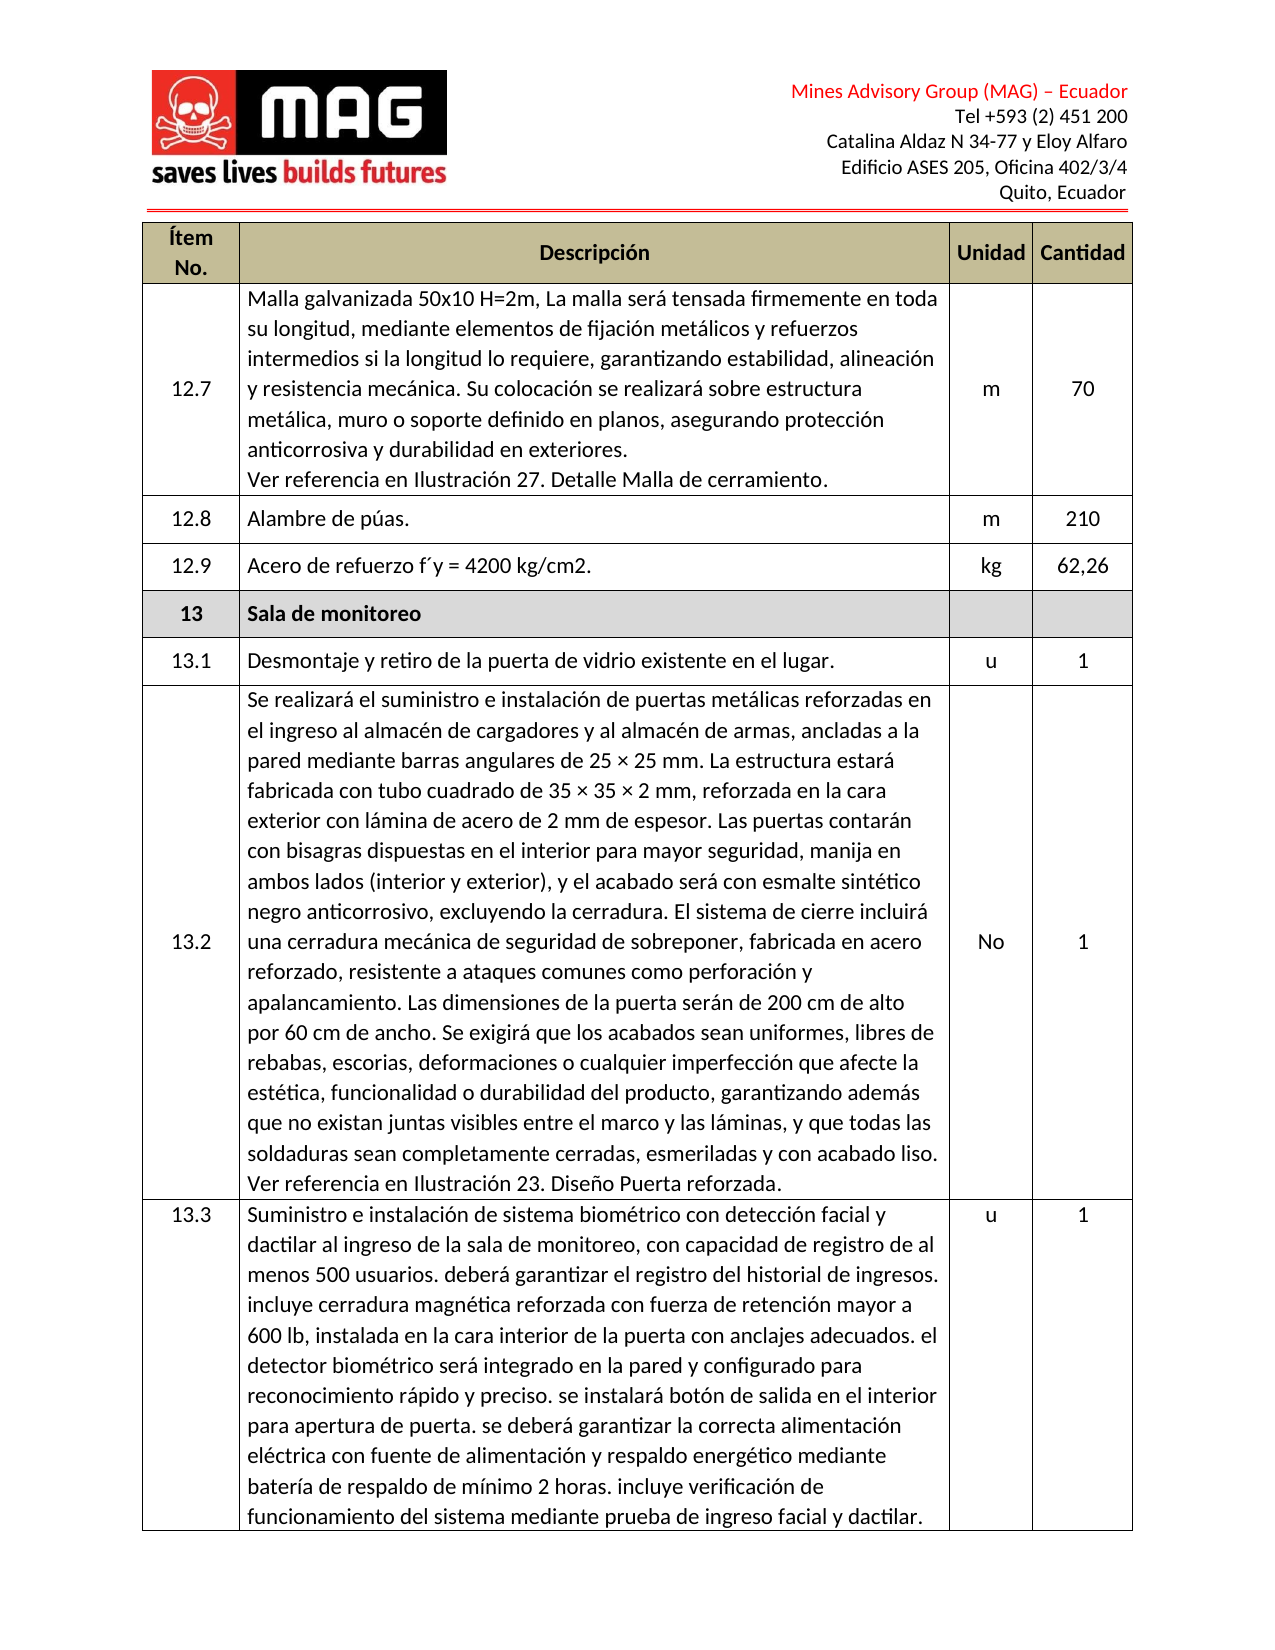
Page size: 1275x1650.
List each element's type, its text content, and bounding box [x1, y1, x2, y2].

table_cell 1 [1033, 1200, 1132, 1530]
table_cell 13.1 [143, 638, 239, 684]
table_header Descripción [240, 223, 949, 283]
table_cell kg [950, 544, 1032, 590]
table_cell 1 [1033, 638, 1132, 684]
table_cell [950, 591, 1032, 637]
table_cell Se realizará el suministro e instalación de puertas metálicas reforzadas en el ingreso al almacén de cargadores y al almacén de armas, ancladas a la pared mediante barras angulares de 25 × 25 mm. La estructura estará fabricada con tubo cuadrado de 35 × 35 × 2 mm, reforzada en la cara exterior con lámina de acero de 2 mm de espesor. Las puertas contarán con bisagras dispuestas en el interior para mayor seguridad, manija en ambos lados (interior y exterior), y el acabado será con esmalte sintético negro anticorrosivo, excluyendo la cerradura. El sistema de cierre incluirá una cerradura mecánica de seguridad de sobreponer, fabricada en acero reforzado, resistente a ataques comunes como perforación y apalancamiento. Las dimensiones de la puerta serán de 200 cm de alto por 60 cm de ancho. Se exigirá que los acabados sean uniformes, libres de rebabas, escorias, deformaciones o cualquier imperfección que afecte la estética, funcionalidad o durabilidad del producto, garantizando además que no existan juntas visibles entre el marco y las láminas, y que todas las soldaduras sean completamente cerradas, esmeriladas y con acabado liso. Ver referencia en Ilustración 23. Diseño Puerta reforzada. [240, 686, 949, 1199]
table_header Ítem No. [143, 223, 239, 283]
table_cell 210 [1033, 496, 1132, 543]
picture [151, 70, 447, 186]
table_cell 13.3 [143, 1200, 239, 1530]
table_cell u [950, 1200, 1032, 1530]
table_cell 13.2 [143, 686, 239, 1199]
table_cell Malla galvanizada 50x10 H=2m, La malla será tensada firmemente en toda su longitud, mediante elementos de fijación metálicos y refuerzos intermedios si la longitud lo requiere, garantizando estabilidad, alineación y resistencia mecánica. Su colocación se realizará sobre estructura metálica, muro o soporte definido en planos, asegurando protección anticorrosiva y durabilidad en exteriores. Ver referencia en Ilustración 27. Detalle Malla de cerramiento. [240, 284, 949, 495]
table_cell [1033, 591, 1132, 637]
table_cell Desmontaje y retiro de la puerta de vidrio existente en el lugar. [240, 638, 949, 684]
table_header Unidad [950, 223, 1032, 283]
table_cell 70 [1033, 284, 1132, 495]
table_cell 62,26 [1033, 544, 1132, 590]
table_cell 1 [1033, 686, 1132, 1199]
table_cell 13 [143, 591, 239, 637]
table_cell 12.8 [143, 496, 239, 543]
table_cell 12.7 [143, 284, 239, 495]
table_cell No [950, 686, 1032, 1199]
table_cell m [950, 496, 1032, 543]
table_cell Alambre de púas. [240, 496, 949, 543]
table_cell m [950, 284, 1032, 495]
table_cell Acero de refuerzo f´y = 4200 kg/cm2. [240, 544, 949, 590]
table_header Cantidad [1033, 223, 1132, 283]
table_cell 12.9 [143, 544, 239, 590]
table_cell u [950, 638, 1032, 684]
table_cell Sala de monitoreo [240, 591, 949, 637]
